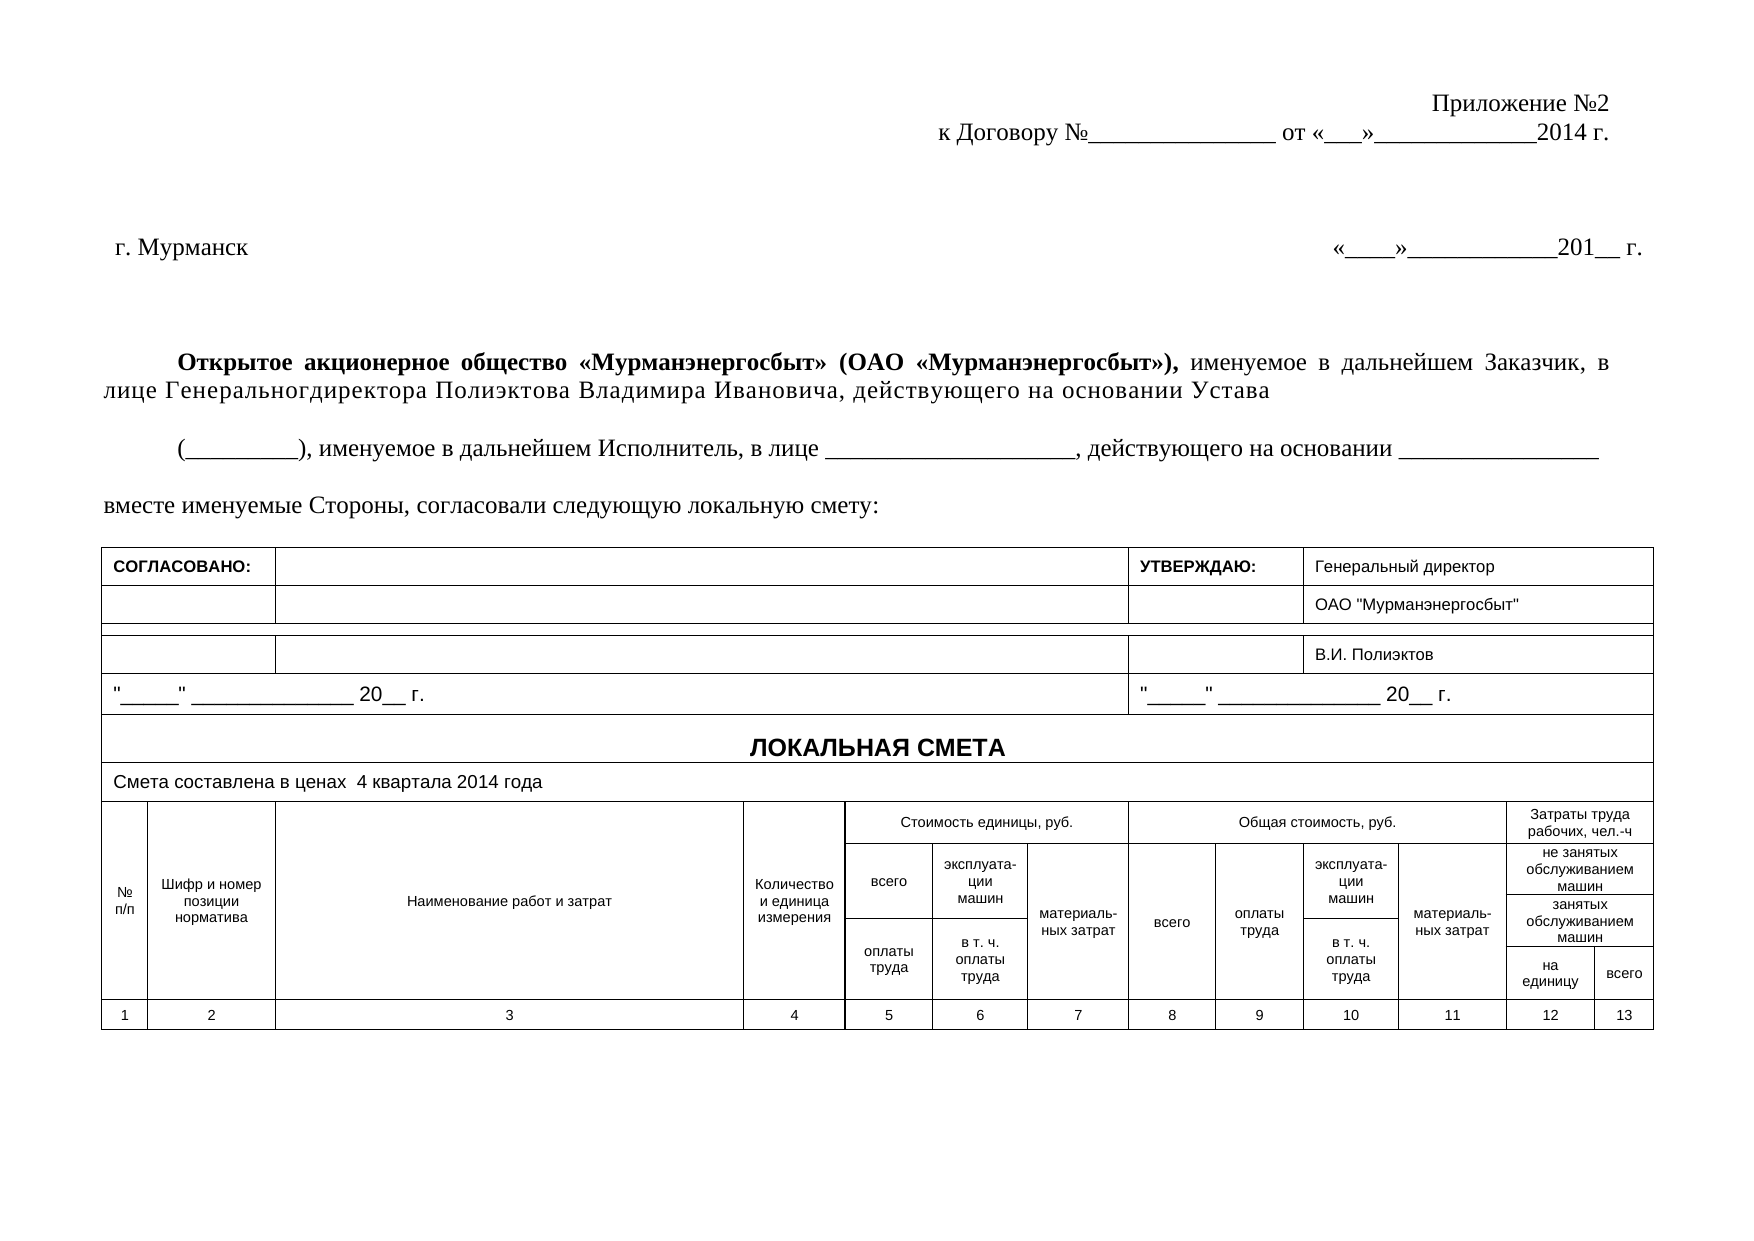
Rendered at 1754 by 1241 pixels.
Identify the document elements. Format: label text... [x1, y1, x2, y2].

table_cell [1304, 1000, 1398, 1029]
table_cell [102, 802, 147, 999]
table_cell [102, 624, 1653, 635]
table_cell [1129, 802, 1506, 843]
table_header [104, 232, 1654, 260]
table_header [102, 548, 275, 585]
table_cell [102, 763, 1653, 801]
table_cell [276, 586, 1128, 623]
text к Договору №_______________ от «___»_____________2014 г. [103, 117, 1609, 145]
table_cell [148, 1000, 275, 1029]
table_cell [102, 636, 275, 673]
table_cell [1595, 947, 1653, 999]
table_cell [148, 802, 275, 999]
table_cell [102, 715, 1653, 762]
text вместе именуемые Стороны, согласовали следующую локальную смету: [103, 490, 1609, 519]
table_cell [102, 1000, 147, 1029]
text (_________), именуемое в дальнейшем Исполнитель, в лице ____________________, действующего на основании ________________ [103, 433, 1609, 462]
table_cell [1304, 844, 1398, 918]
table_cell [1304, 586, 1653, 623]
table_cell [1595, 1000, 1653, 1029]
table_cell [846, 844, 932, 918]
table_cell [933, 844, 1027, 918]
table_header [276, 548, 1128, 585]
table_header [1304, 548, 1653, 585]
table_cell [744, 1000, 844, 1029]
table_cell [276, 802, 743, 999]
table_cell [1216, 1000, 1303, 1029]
text Приложение №2 [103, 88, 1609, 117]
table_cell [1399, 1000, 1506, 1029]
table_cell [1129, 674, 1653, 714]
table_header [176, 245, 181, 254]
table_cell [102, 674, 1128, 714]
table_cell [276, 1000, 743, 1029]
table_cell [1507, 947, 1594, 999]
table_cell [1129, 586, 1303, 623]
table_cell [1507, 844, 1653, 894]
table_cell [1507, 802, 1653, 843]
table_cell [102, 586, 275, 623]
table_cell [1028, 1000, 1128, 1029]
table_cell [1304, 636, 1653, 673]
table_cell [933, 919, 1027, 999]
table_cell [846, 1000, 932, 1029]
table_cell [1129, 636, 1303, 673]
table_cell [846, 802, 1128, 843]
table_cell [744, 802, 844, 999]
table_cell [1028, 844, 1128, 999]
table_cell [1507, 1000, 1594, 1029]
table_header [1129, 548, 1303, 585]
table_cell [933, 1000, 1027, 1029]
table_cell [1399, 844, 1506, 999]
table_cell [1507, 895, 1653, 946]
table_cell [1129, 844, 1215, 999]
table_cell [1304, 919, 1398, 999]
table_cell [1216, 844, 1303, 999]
text Открытое акционерное общество «Мурманэнергосбыт» (ОАО «Мурманэнергосбыт»), именуемое в дальнейшем Заказчик, в лице Генеральногдиректора Полиэктова Владимира Ивановича, действующего на основании Устава [103, 347, 1609, 404]
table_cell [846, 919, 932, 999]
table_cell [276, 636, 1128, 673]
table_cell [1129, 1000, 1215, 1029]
